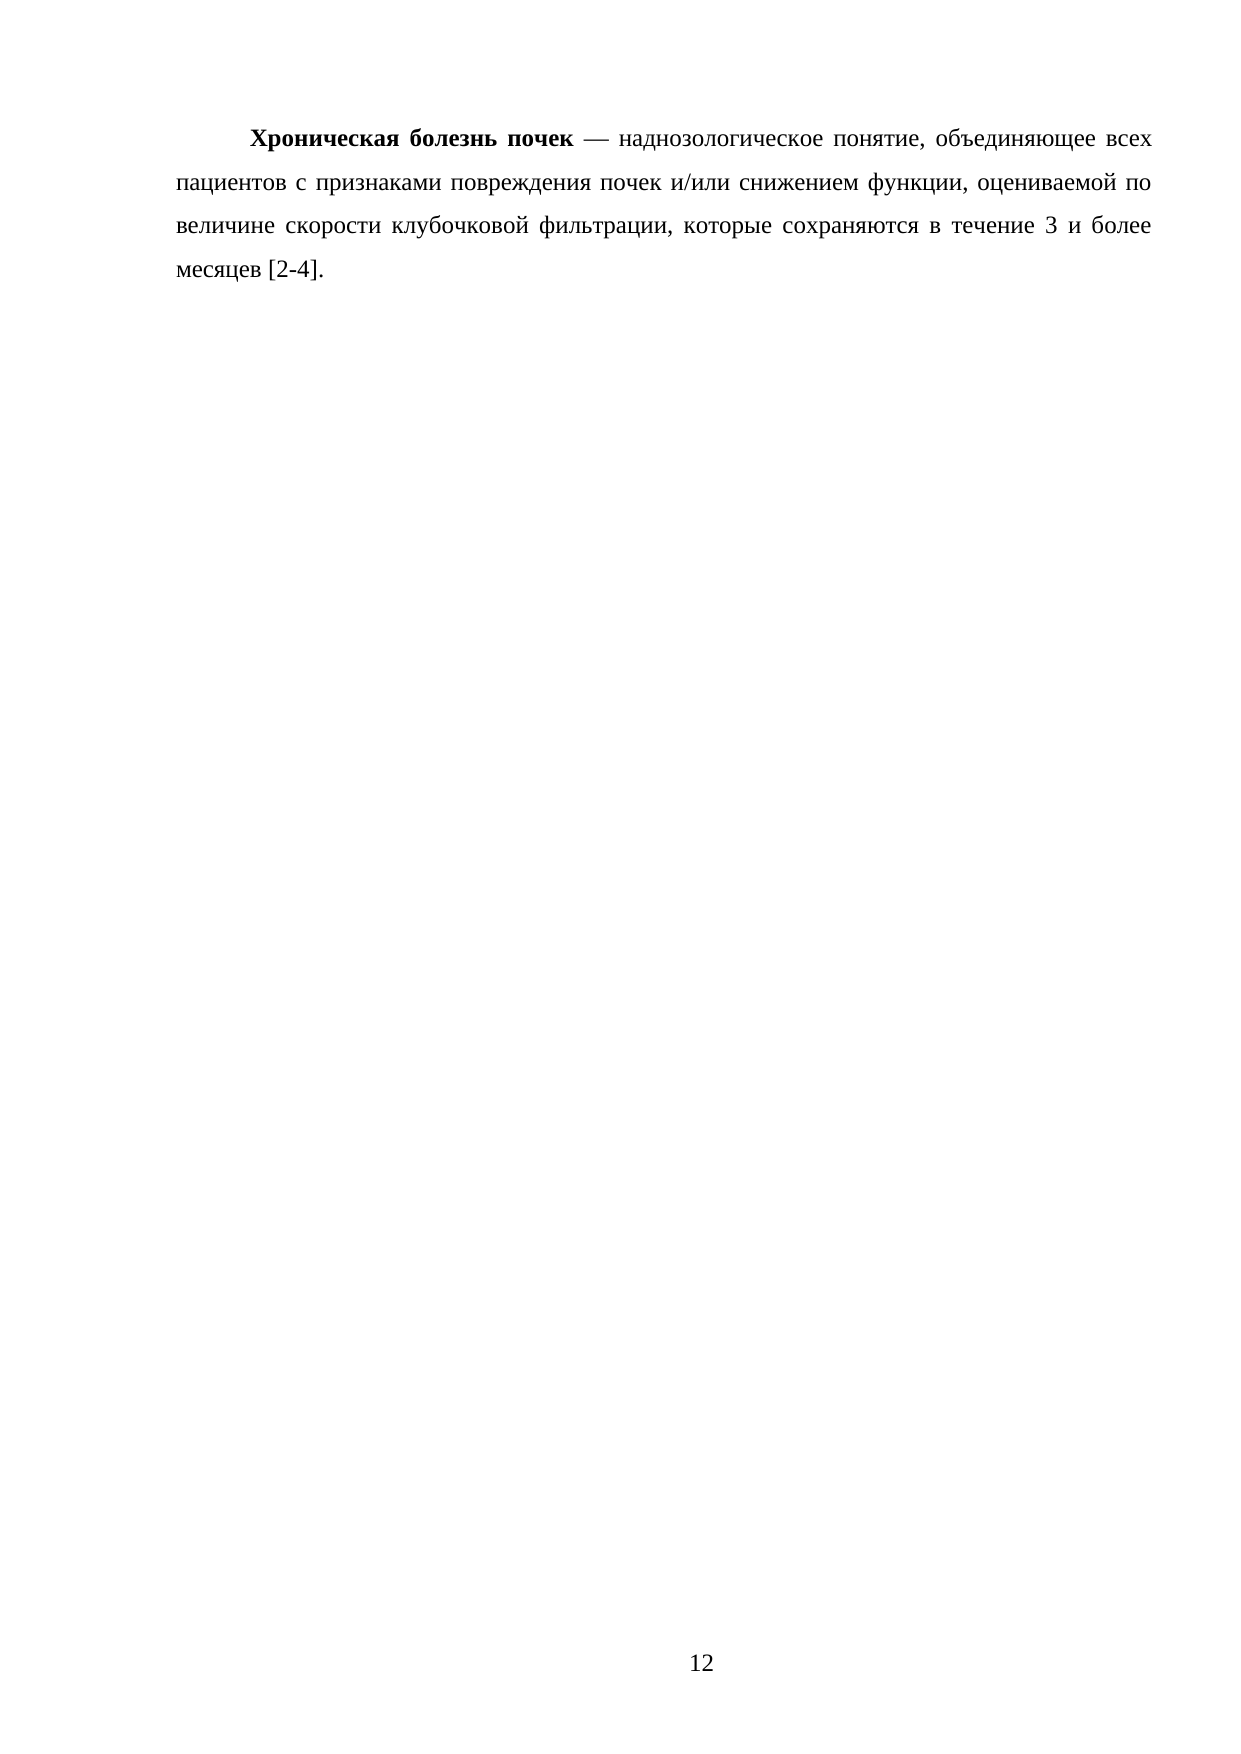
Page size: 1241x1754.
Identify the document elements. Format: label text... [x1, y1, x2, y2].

text Хроническая болезнь почек — наднозологическое понятие, объединяющее всех пациентов с признаками повреждения почек и/или снижением функции, оцениваемой по величине скорости клубочковой фильтрации, которые сохраняются в течение 3 и более месяцев [2-4]. [176, 123, 1152, 283]
